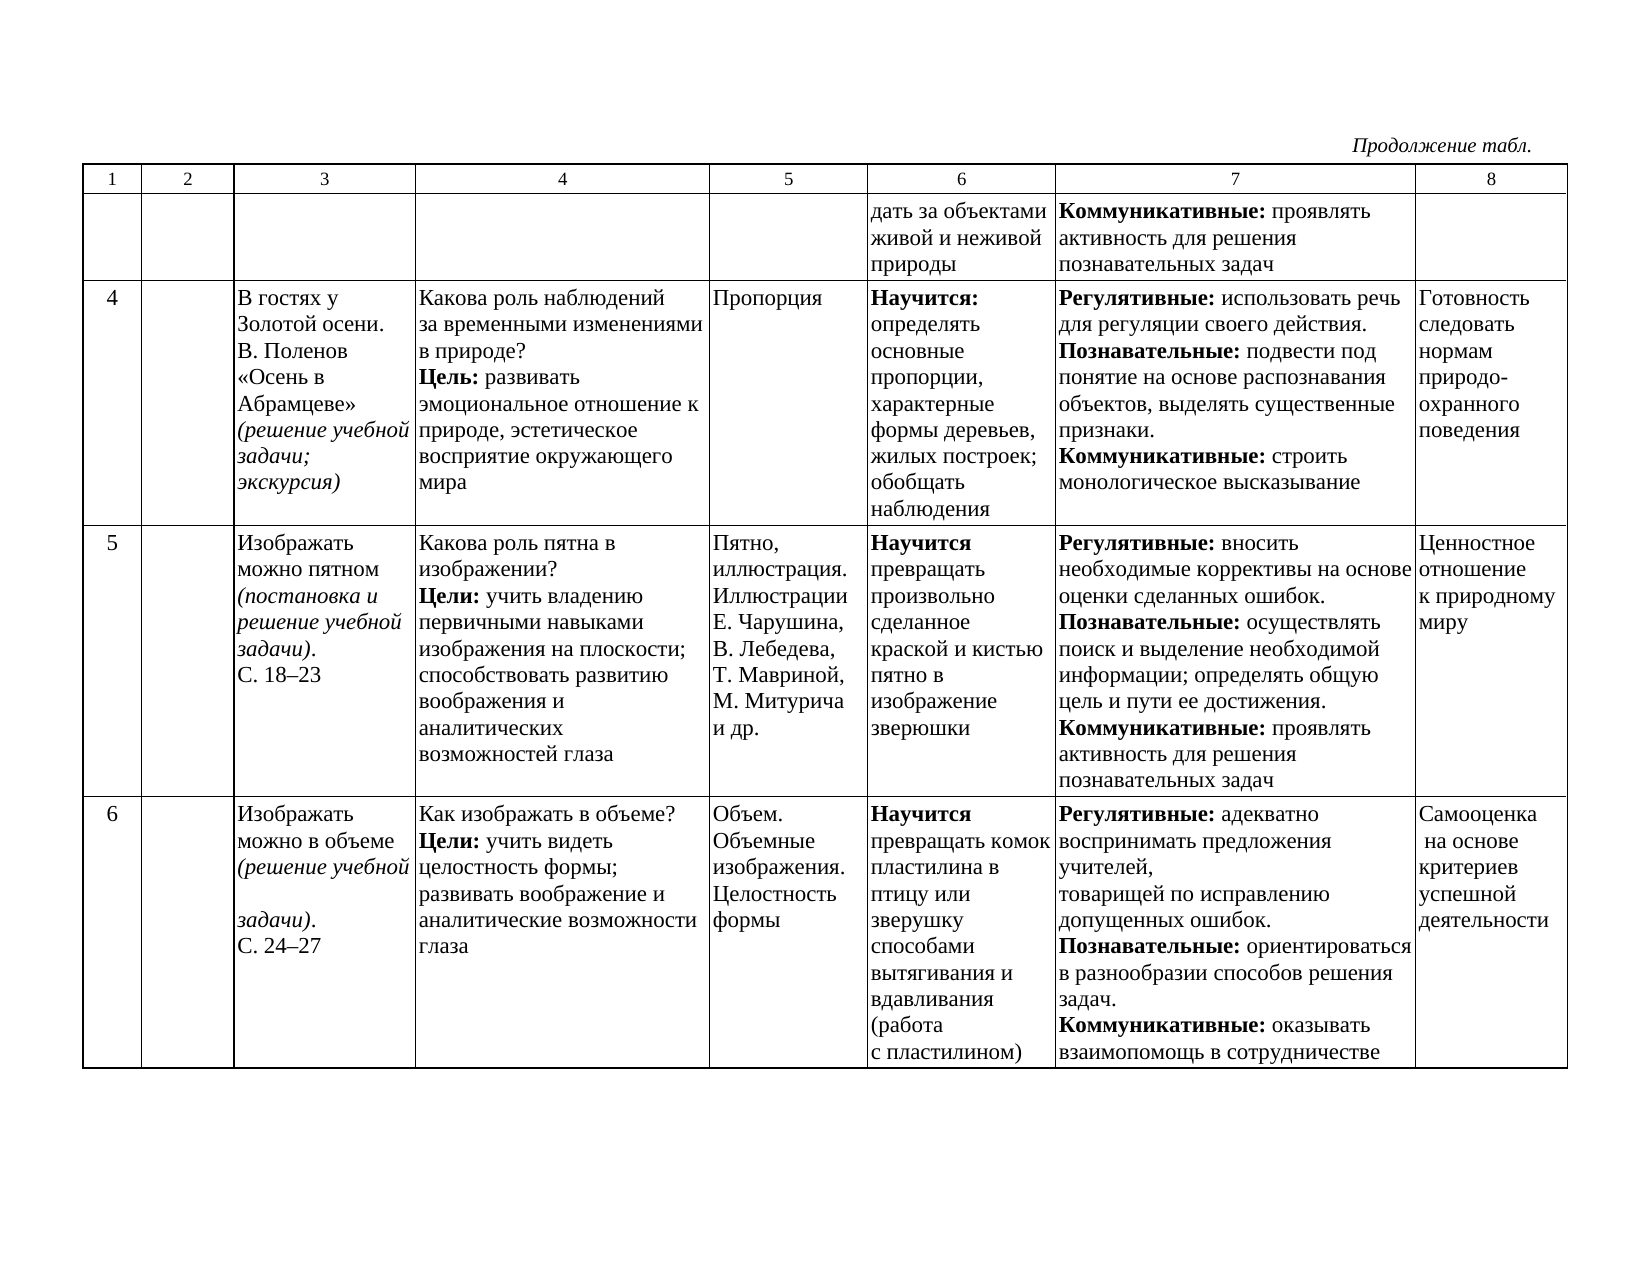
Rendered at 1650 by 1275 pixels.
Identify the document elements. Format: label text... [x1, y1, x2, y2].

table_cell Объем. Объемные изображения. Целостность формы [710, 797, 867, 1067]
table_cell Научится превращать комок пластилина в птицу или зверушку способами вытягивания и вдавливания (работа с пластилином) [868, 797, 1055, 1067]
table_cell Какова роль наблюдений за временными изменениями в природе? Цель: развивать эмоциональное отношение к природе, эстетическое восприятие окружающего мира [416, 281, 709, 524]
table_cell Регулятивные: адекватно воспринимать предложения учителей, товарищей по исправлению допущенных ошибок. Познавательные: ориентироваться в разнообразии способов решения задач. Коммуникативные: оказывать взаимопомощь в сотрудничестве [1056, 797, 1415, 1067]
table_cell Пропорция [710, 281, 867, 524]
table_cell Пятно, иллюстрация. Иллюстрации Е. Чарушина, В. Лебедева, Т. Мавриной, М. Митурича и др. [710, 526, 867, 796]
table_cell В гостях у Золотой осени. В. Поленов «Осень в Абрамцеве» (решение учебной задачи; экскурсия) [235, 281, 415, 524]
table_cell Регулятивные: использовать речь для регуляции своего действия. Познавательные: подвести под понятие на основе распознавания объектов, выделять существенные признаки. Коммуникативные: строить монологическое высказывание [1056, 281, 1415, 524]
table_cell Самооценка на основе критериев успешной деятельности [1416, 796, 1567, 1067]
table_cell [416, 194, 709, 279]
table_cell Изображать можно пятном (постановка и решение учебной задачи). С. 18–23 [235, 526, 415, 796]
table_cell [710, 194, 867, 279]
table_cell [235, 194, 415, 279]
table_cell Как изображать в объеме? Цели: учить видеть целостность формы; развивать воображение и аналитические возможности глаза [416, 797, 709, 1067]
table_cell [142, 526, 233, 796]
table_cell [142, 797, 233, 1067]
table_header 7 [1056, 165, 1415, 193]
table_cell Изображать можно в объеме (решение учебной задачи). С. 24–27 [235, 797, 415, 1067]
table_cell [142, 194, 233, 279]
table_header 1 [84, 165, 141, 193]
table_cell [142, 281, 233, 524]
table_header 8 [1416, 165, 1567, 193]
table_header 3 [235, 165, 415, 193]
text Продолжение табл. [118, 133, 1532, 157]
table_cell 4 [84, 281, 141, 524]
table_cell Готовность следовать нормам природо-охранного поведения [1416, 280, 1567, 524]
table_cell Регулятивные: вносить необходимые коррективы на основе оценки сделанных ошибок. Познавательные: осуществлять поиск и выделение необходимой информации; определять общую цель и пути ее достижения. Коммуникативные: проявлять активность для решения познавательных задач [1056, 526, 1415, 796]
table_cell Какова роль пятна в изображении? Цели: учить владению первичными навыками изображения на плоскости; способствовать развитию воображения и аналитических возможностей глаза [416, 526, 709, 796]
table_cell [84, 194, 141, 279]
table_cell 5 [84, 526, 141, 796]
table_cell Научится: определять основные пропорции, характерные формы деревьев, жилых построек; обобщать наблюдения [868, 281, 1055, 524]
table_header 2 [142, 165, 233, 193]
table_cell 6 [84, 797, 141, 1067]
table_cell Ценностное отношение к природному миру [1416, 525, 1567, 796]
table_header 6 [868, 165, 1055, 193]
table_cell [1416, 193, 1567, 279]
table_cell Коммуникативные: проявлять активность для решения познавательных задач [1056, 194, 1415, 279]
table_cell дать за объектами живой и неживой природы [868, 194, 1055, 279]
table_header 5 [710, 165, 867, 193]
table_header 4 [416, 165, 709, 193]
table_cell Научится превращать произвольно сделанное краской и кистью пятно в изображение зверюшки [868, 526, 1055, 796]
